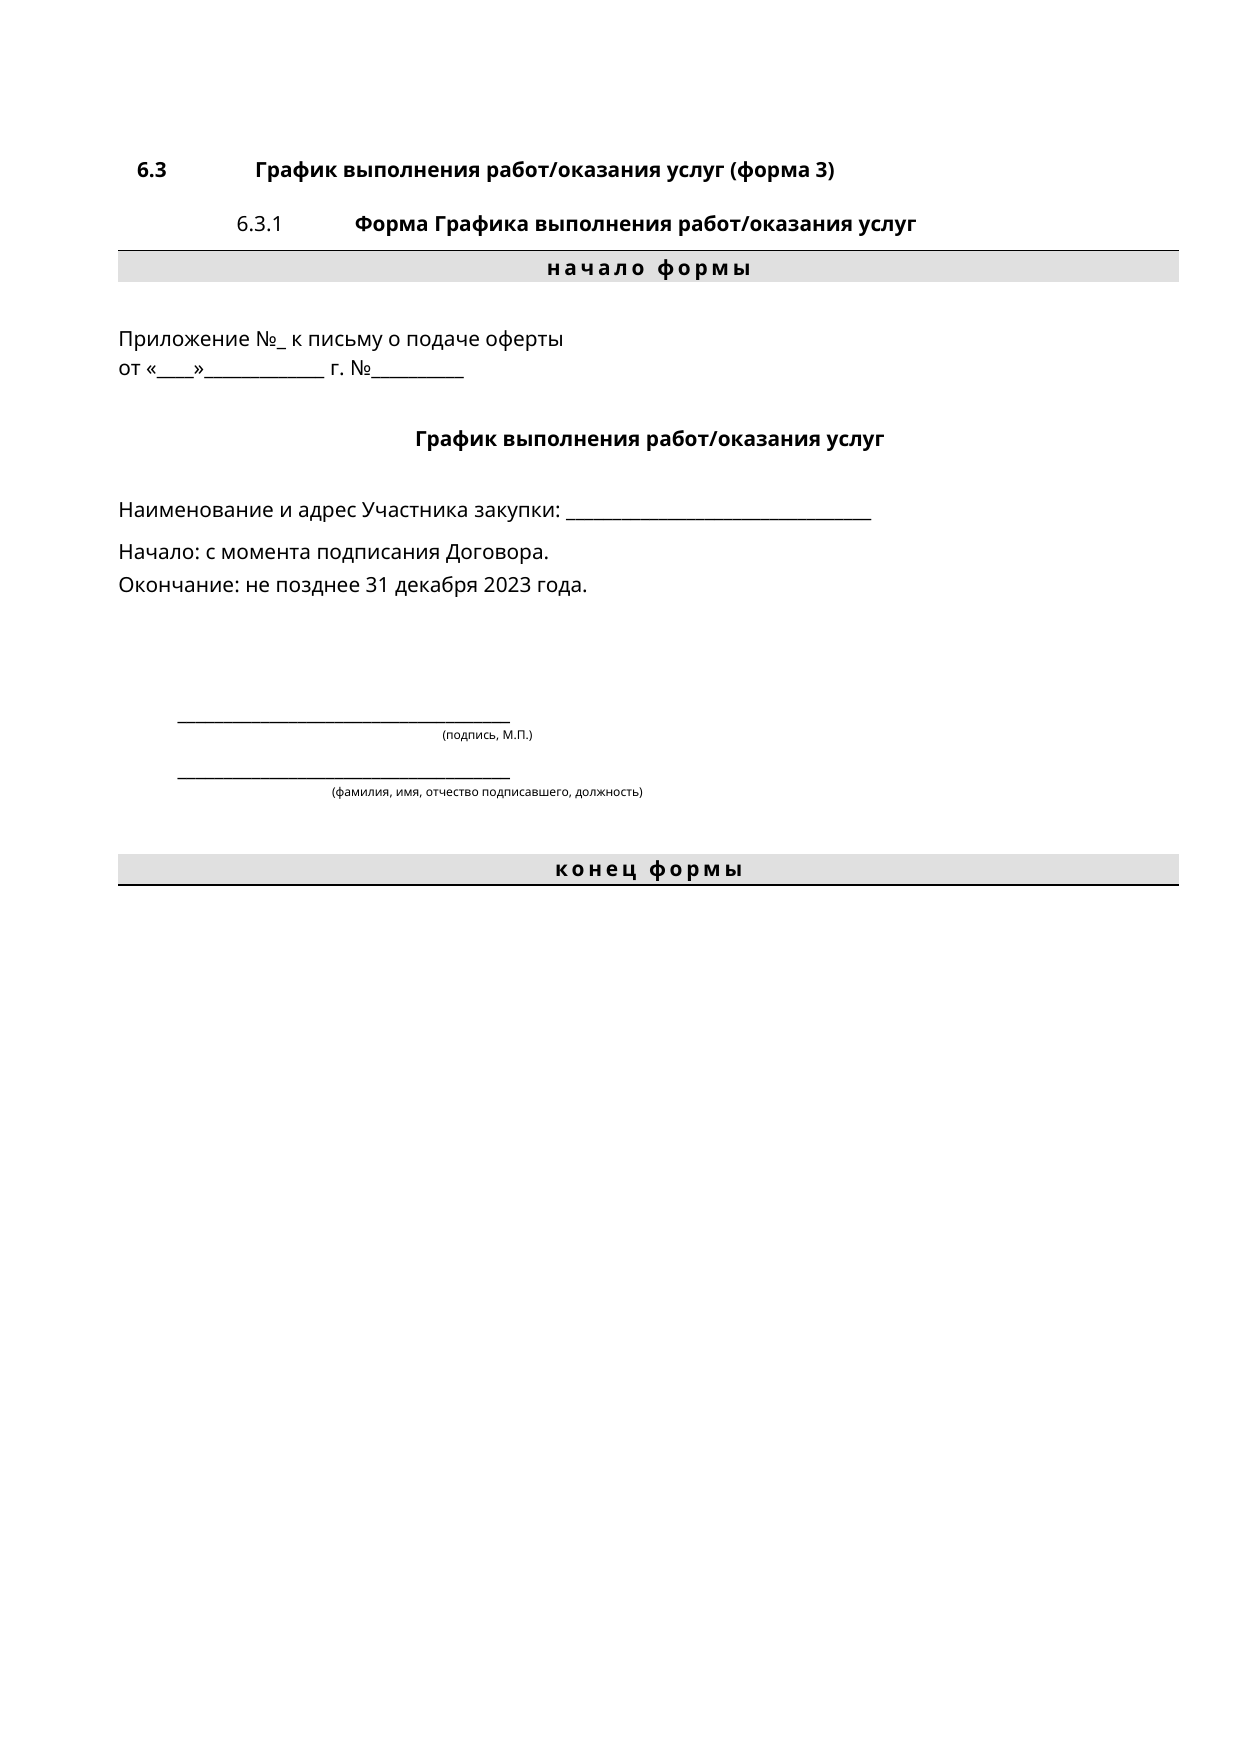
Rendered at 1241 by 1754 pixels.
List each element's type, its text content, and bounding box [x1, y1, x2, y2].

text (подпись, М.П.) [118, 726, 797, 754]
subtitle График выполнения работ/оказания услуг (форма 3) [137, 156, 1181, 184]
text ____________________________________ [118, 698, 1181, 726]
text ____________________________________ [118, 754, 1181, 783]
text Форма Графика выполнения работ/оказания услуг [236, 209, 1181, 237]
text конец формы [118, 854, 1179, 884]
text Окончание: не позднее 31 декабря 2023 года. [118, 570, 1181, 598]
text Начало: с момента подписания Договора. [118, 537, 1181, 566]
text начало формы [118, 251, 1179, 282]
text Приложение №_ к письму о подаче оферты от «____»_____________ г. №__________ [118, 324, 1181, 381]
text График выполнения работ/оказания услуг [118, 424, 1181, 452]
text (фамилия, имя, отчество подписавшего, должность) [118, 783, 797, 811]
text Наименование и адрес Участника закупки: _________________________________ [118, 495, 1181, 523]
